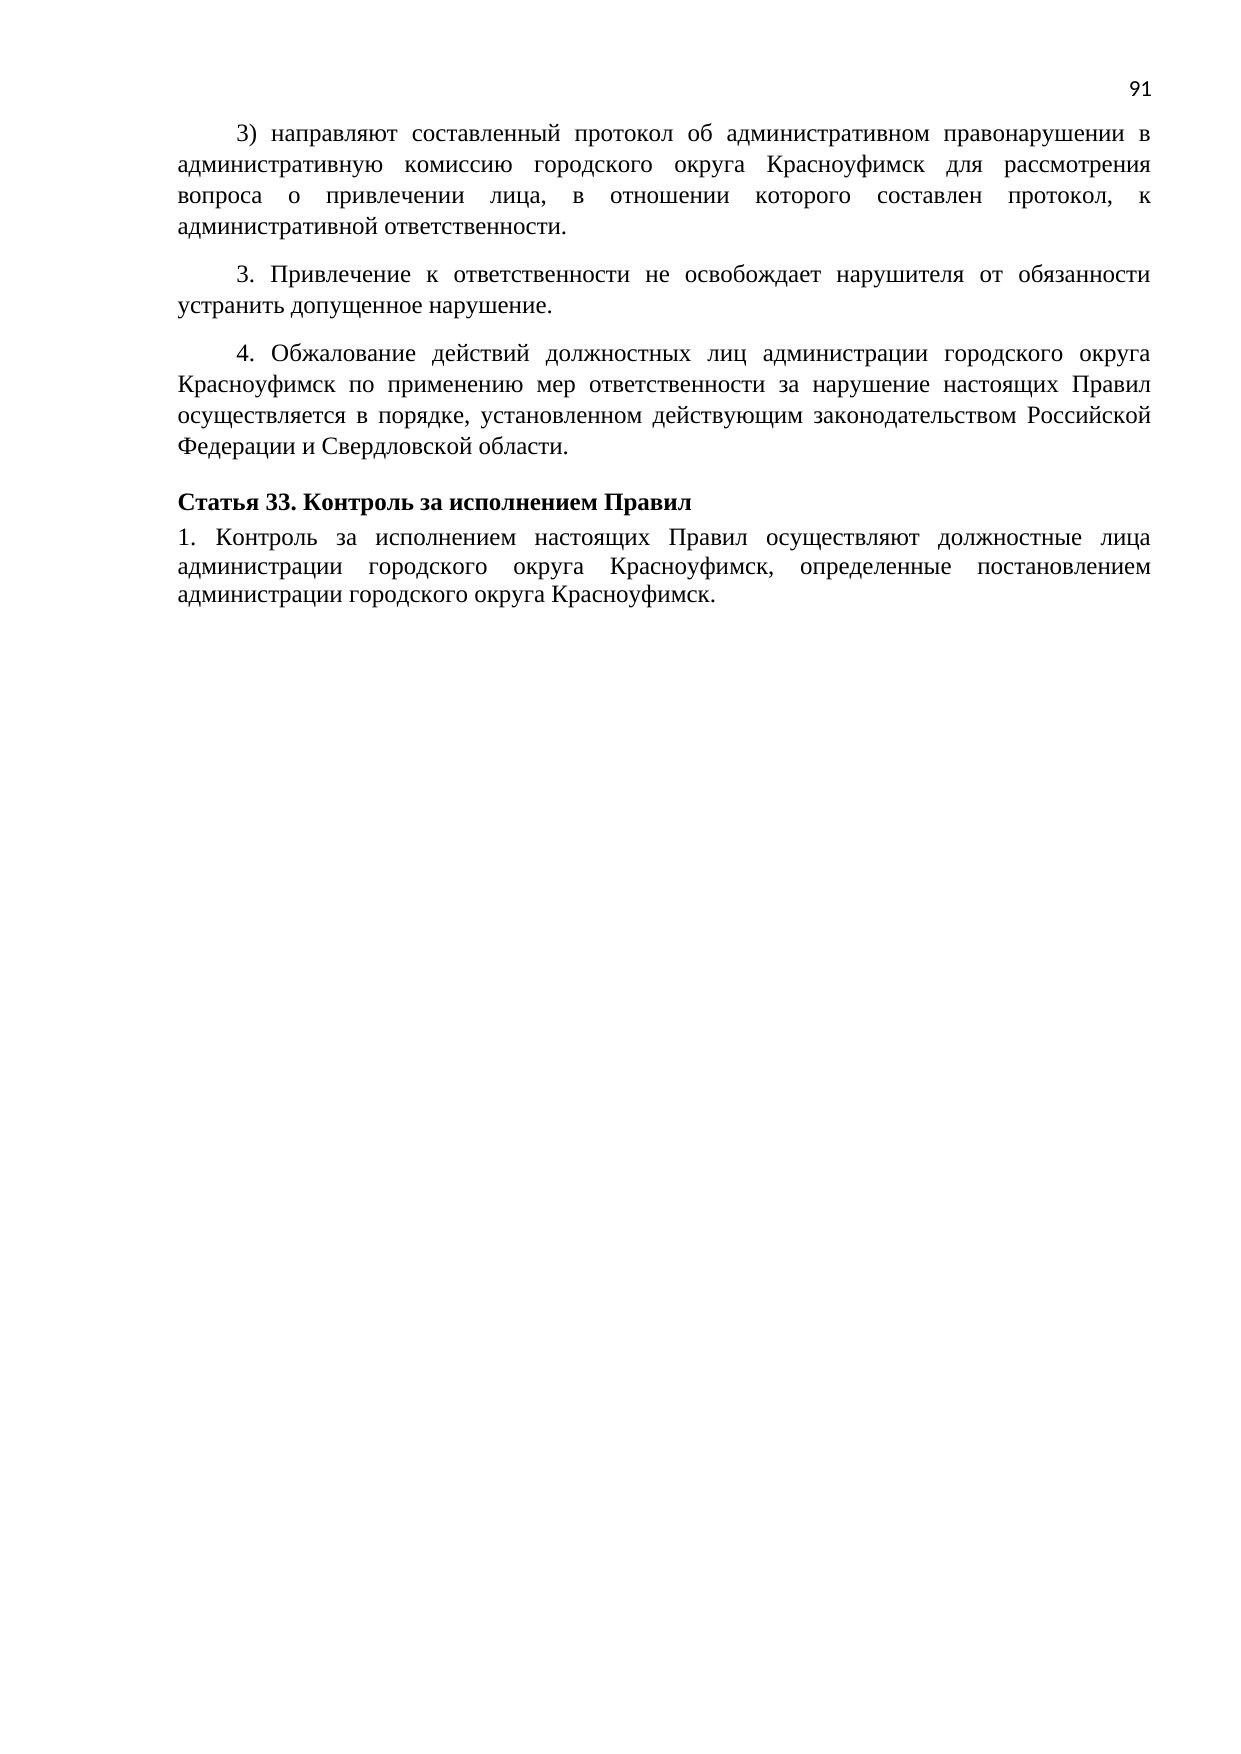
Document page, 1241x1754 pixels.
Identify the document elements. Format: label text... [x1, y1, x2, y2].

text 1. Контроль за исполнением настоящих Правил осуществляют должностные лица администрации городского округа Красноуфимск, определенные постановлением администрации городского округа Красноуфимск. [177, 522, 1152, 608]
text 3) направляют составленный протокол об административном правонарушении в административную комиссию городского округа Красноуфимск для рассмотрения вопроса о привлечении лица, в отношении которого составлен протокол, к административной ответственности. [177, 118, 1152, 240]
text 4. Обжалование действий должностных лиц администрации городского округа Красноуфимск по применению мер ответственности за нарушение настоящих Правил осуществляется в порядке, установленном действующим законодательством Российской Федерации и Свердловской области. [177, 338, 1152, 459]
text 3. Привлечение к ответственности не освобождает нарушителя от обязанности устранить допущенное нарушение. [177, 259, 1152, 319]
subtitle Статья 33. Контроль за исполнением Правил [177, 487, 1152, 516]
